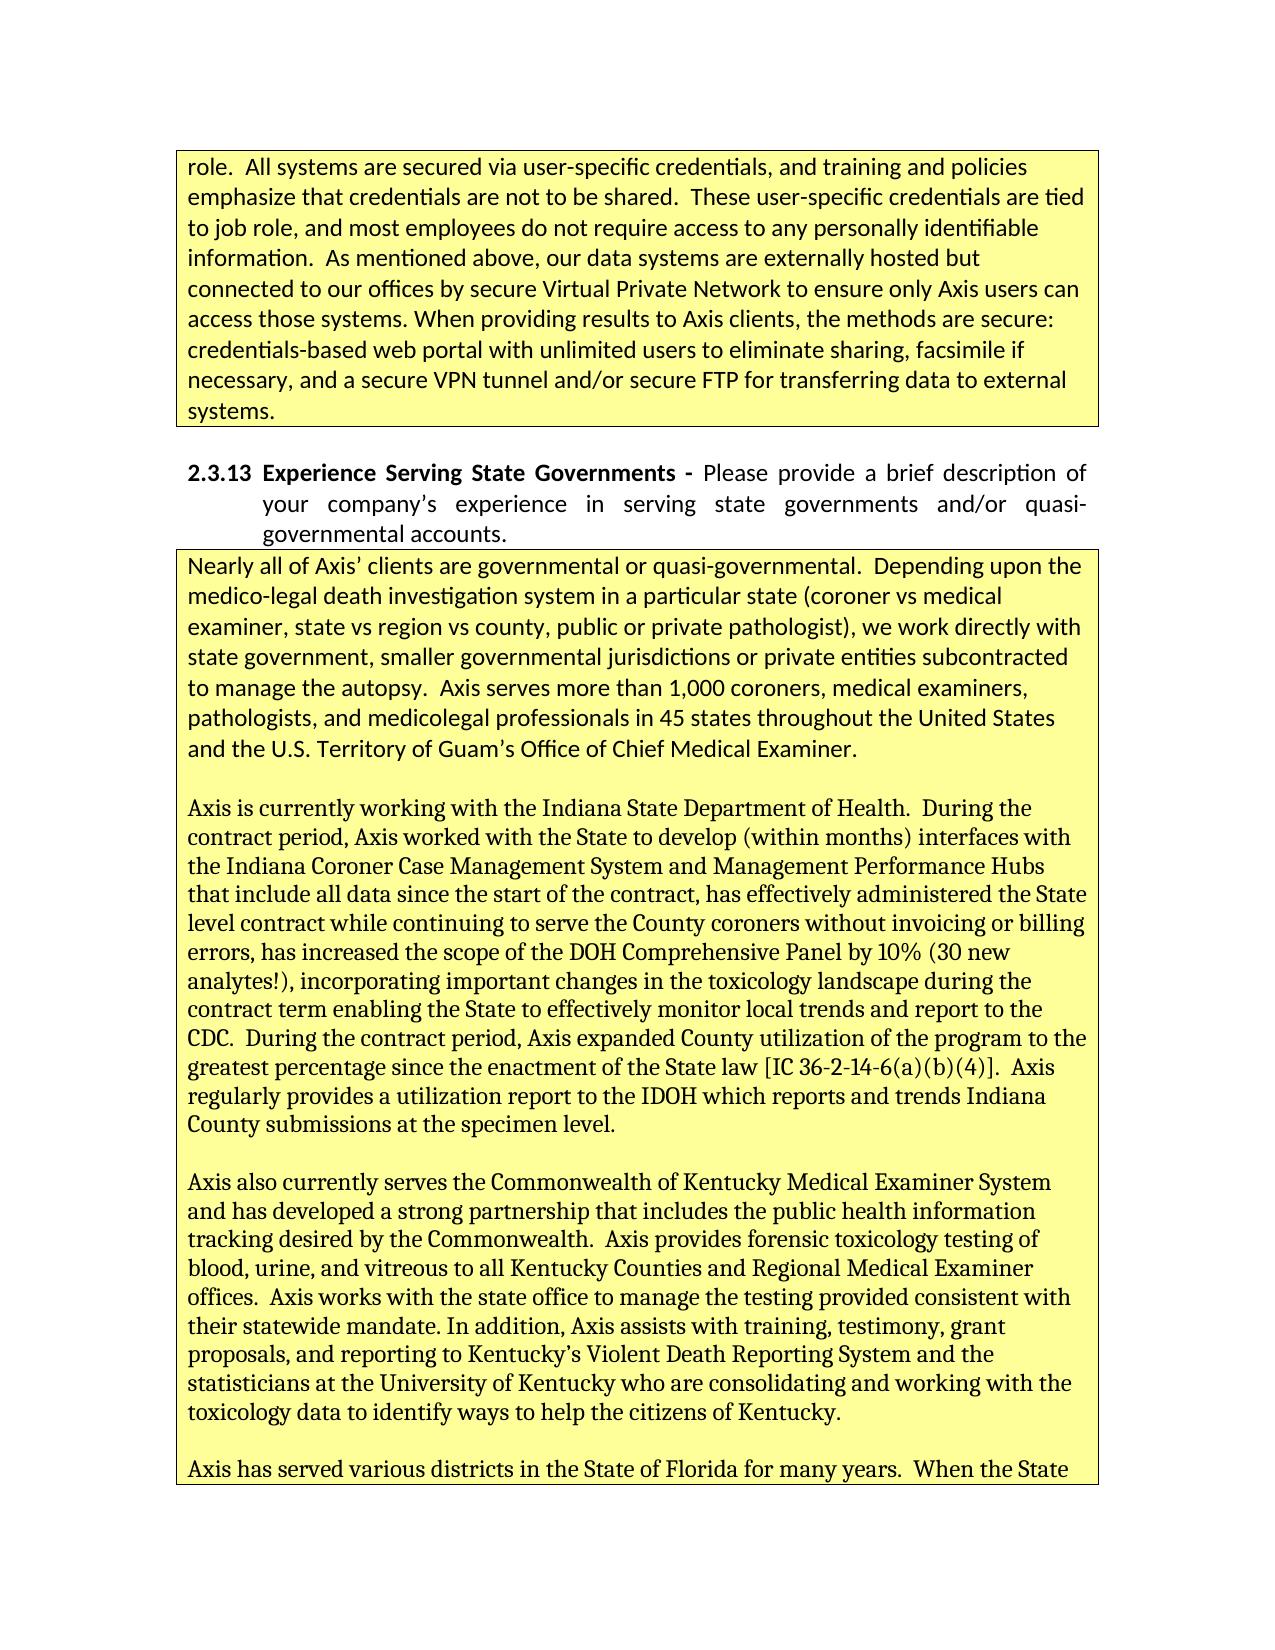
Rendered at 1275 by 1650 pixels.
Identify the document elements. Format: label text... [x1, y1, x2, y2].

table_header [177, 550, 1098, 1484]
list Experience Serving State Governments - Please provide a brief description of your company’s experience in serving state governments and/or quasi-governmental accounts. [187, 457, 1087, 549]
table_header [177, 151, 1098, 426]
